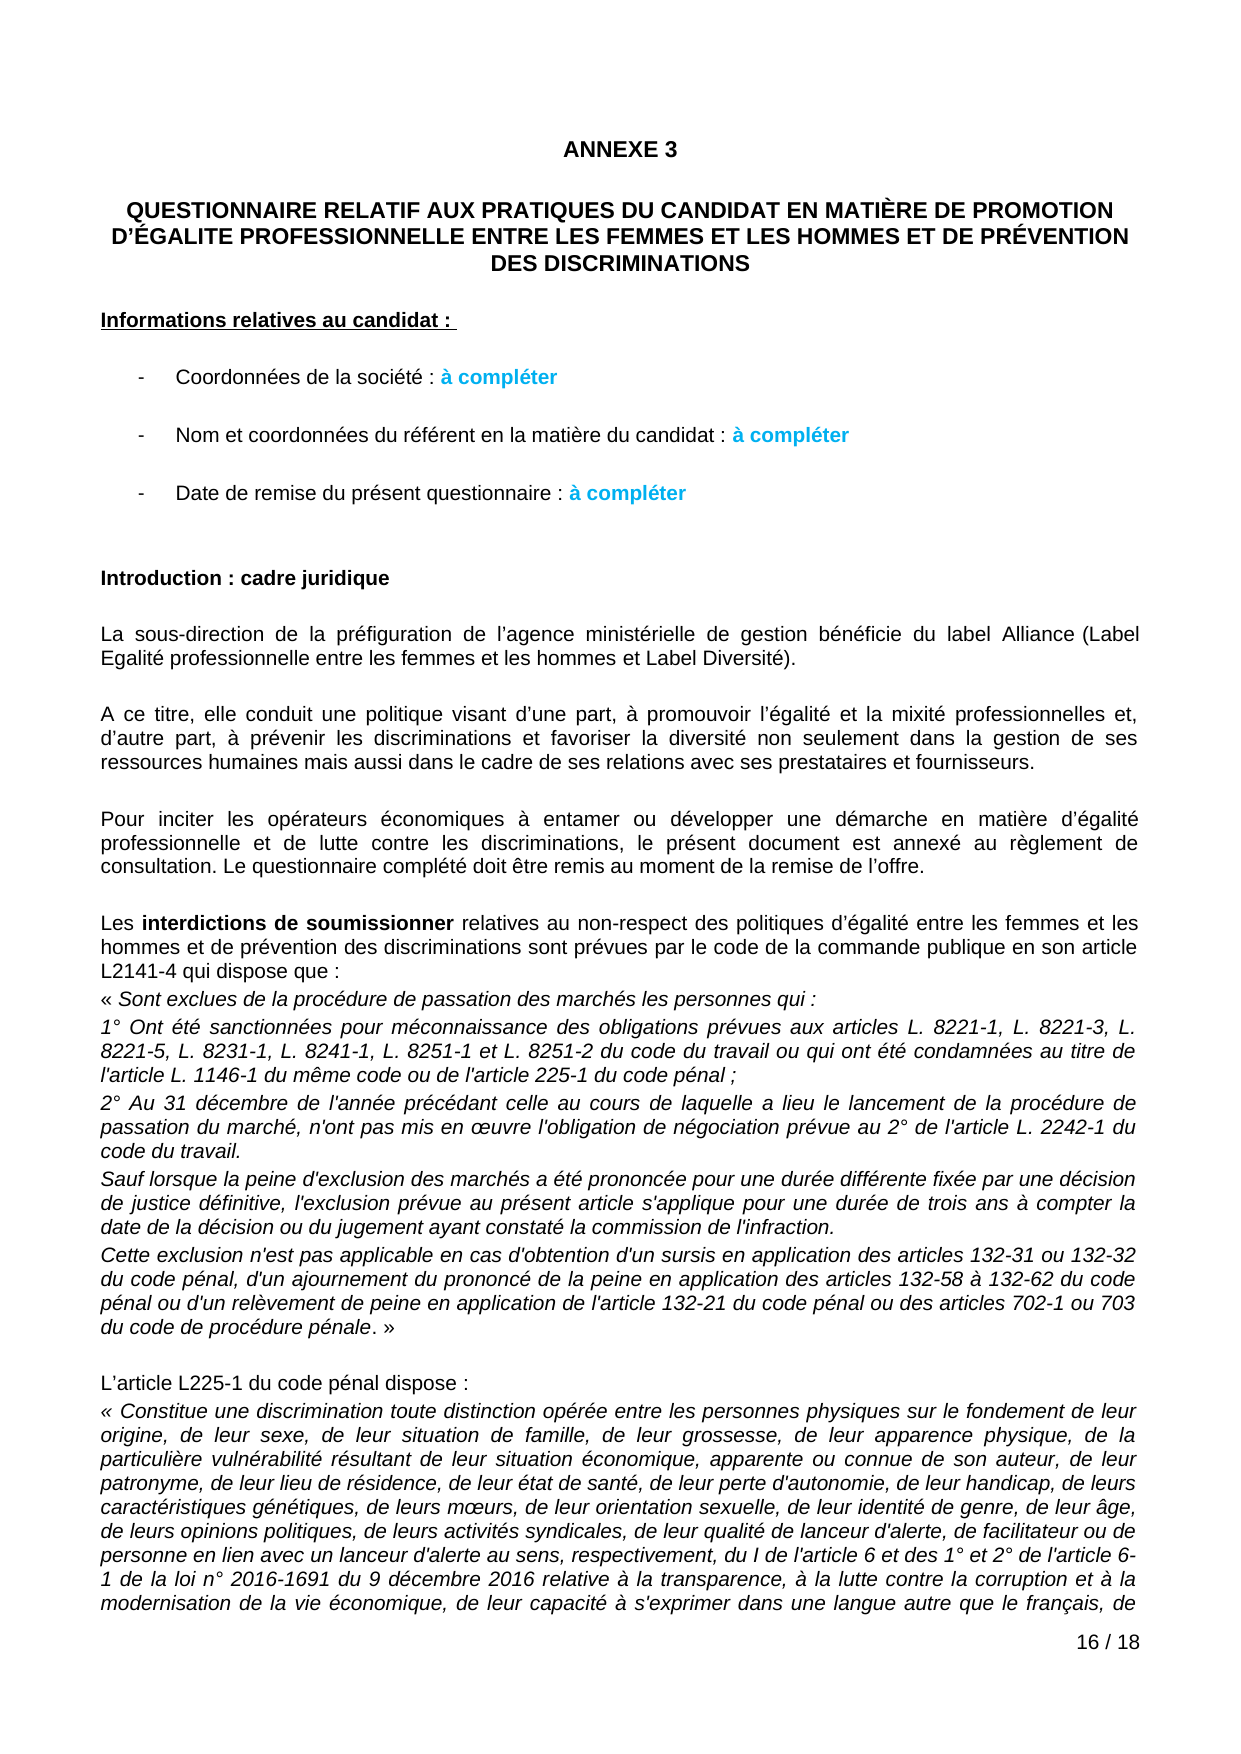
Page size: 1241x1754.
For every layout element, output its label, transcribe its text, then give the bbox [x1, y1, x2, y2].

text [100, 1399, 1140, 1615]
text Les interdictions de soumissionner relatives au non-respect des politiques d’égalité entre les femmes et les hommes et de prévention des discriminations sont prévues par le code de la commande publique en son article L2141-4 qui dispose que : [100, 911, 1140, 982]
text Sauf lorsque la peine d'exclusion des marchés a été prononcée pour une durée différente fixée par une décision de justice définitive, l'exclusion prévue au présent article s'applique pour une durée de trois ans à compter la date de la décision ou du jugement ayant constaté la commission de l'infraction. [100, 1167, 1140, 1239]
text La sous-direction de la préfiguration de l’agence ministérielle de gestion bénéficie du label Alliance (Label Egalité professionnelle entre les femmes et les hommes et Label Diversité). [100, 622, 1140, 670]
text Introduction : cadre juridique [100, 566, 1140, 590]
text 2° Au 31 décembre de l'année précédant celle au cours de laquelle a lieu le lancement de la procédure de passation du marché, n'ont pas mis en œuvre l'obligation de négociation prévue au 2° de l'article L. 2242-1 du code du travail. [100, 1091, 1140, 1163]
text 1° Ont été sanctionnées pour méconnaissance des obligations prévues aux articles L. 8221-1, L. 8221-3, L. 8221-5, L. 8231-1, L. 8241-1, L. 8251-1 et L. 8251-2 du code du travail ou qui ont été condamnées au titre de l'article L. 1146-1 du même code ou de l'article 225-1 du code pénal ; [100, 1015, 1140, 1087]
text QUESTIONNAIRE RELATIF AUX PRATIQUES DU CANDIDAT EN MATIÈRE DE PROMOTION D’ÉGALITE PROFESSIONNELLE ENTRE LES FEMMES ET LES HOMMES ET DE PRÉVENTION DES DISCRIMINATIONS [100, 197, 1140, 276]
list Nom et coordonnées du référent en la matière du candidat : à compléter [138, 422, 1140, 448]
text Informations relatives au candidat : [100, 308, 1140, 332]
text L’article L225-1 du code pénal dispose : [100, 1371, 1140, 1395]
text Cette exclusion n'est pas applicable en cas d'obtention d'un sursis en application des articles 132-31 ou 132-32 du code pénal, d'un ajournement du prononcé de la peine en application des articles 132-58 à 132-62 du code pénal ou d'un relèvement de peine en application de l'article 132-21 du code pénal ou des articles 702-1 ou 703 du code de procédure pénale. » [100, 1243, 1140, 1339]
text « Sont exclues de la procédure de passation des marchés les personnes qui : [100, 987, 1140, 1011]
list Date de remise du présent questionnaire : à compléter [138, 480, 1140, 505]
text Pour inciter les opérateurs économiques à entamer ou développer une démarche en matière d’égalité professionnelle et de lutte contre les discriminations, le présent document est annexé au règlement de consultation. Le questionnaire complété doit être remis au moment de la remise de l’offre. [100, 806, 1140, 878]
text A ce titre, elle conduit une politique visant d’une part, à promouvoir l’égalité et la mixité professionnelles et, d’autre part, à prévenir les discriminations et favoriser la diversité non seulement dans la gestion de ses ressources humaines mais aussi dans le cadre de ses relations avec ses prestataires et fournisseurs. [100, 702, 1140, 774]
text ANNEXE 3 [100, 136, 1140, 162]
list Coordonnées de la société : à compléter [138, 364, 1140, 390]
